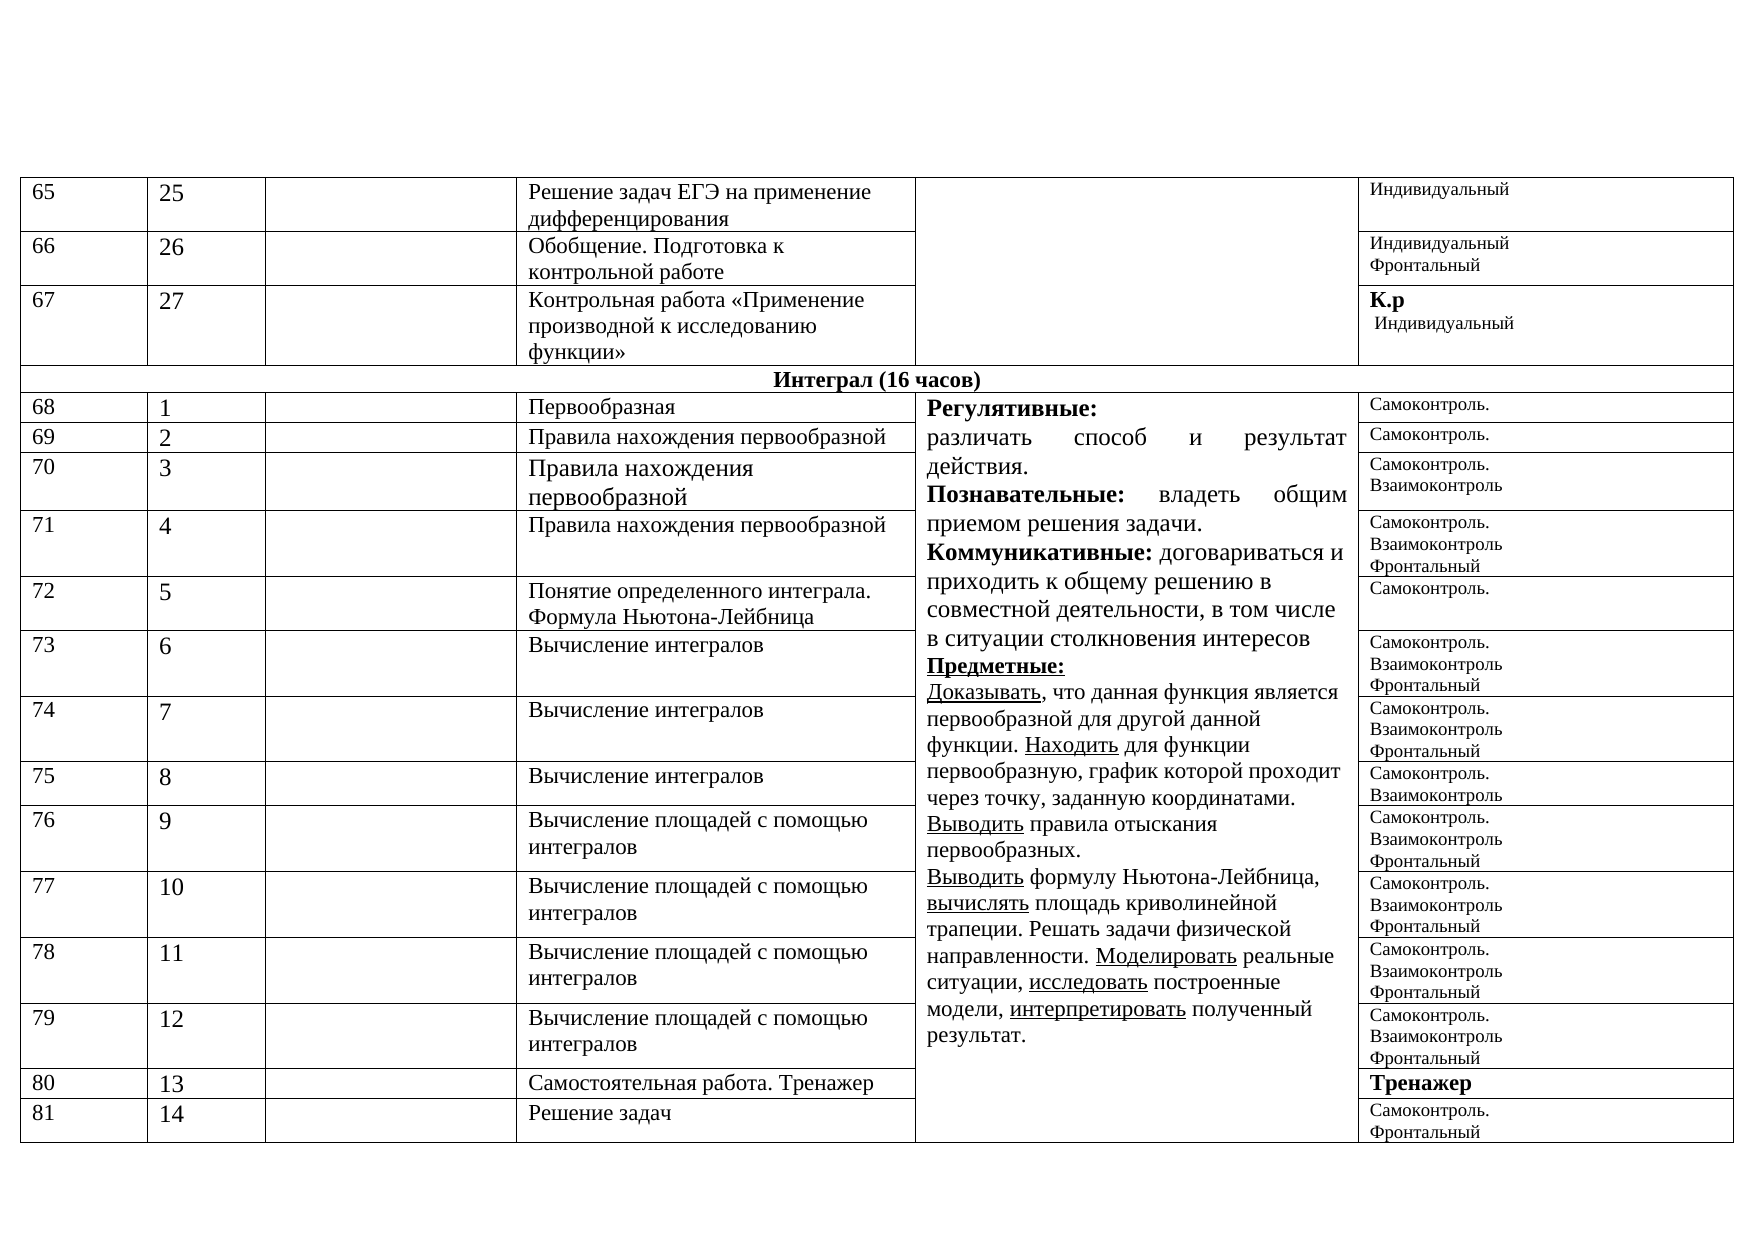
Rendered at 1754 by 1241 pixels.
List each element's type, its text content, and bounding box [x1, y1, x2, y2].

table_cell Контрольная работа «Применение производной к исследованию функции» [517, 286, 915, 365]
table_cell Индивидуальный [1359, 178, 1733, 231]
table_cell [266, 1099, 516, 1142]
table_cell 4 [148, 511, 265, 576]
table_cell Вычисление площадей с помощью интегралов [517, 872, 915, 937]
table_cell 26 [148, 232, 265, 285]
table_cell 81 [21, 1099, 147, 1142]
table_cell 70 [21, 453, 147, 510]
table_cell Вычисление интегралов [517, 697, 915, 761]
table_cell [266, 697, 516, 761]
table_cell Самоконтроль. Взаимоконтроль Фронтальный [1359, 872, 1733, 937]
table_cell Самоконтроль. Взаимоконтроль Фронтальный [1359, 938, 1733, 1003]
table_cell 68 [21, 393, 147, 422]
table_cell 8 [148, 762, 265, 805]
table_cell [266, 938, 516, 1003]
table_cell Вычисление площадей с помощью интегралов [517, 806, 915, 871]
table_cell Самоконтроль. [1359, 577, 1733, 630]
table_cell [266, 453, 516, 510]
table_cell Вычисление площадей с помощью интегралов [517, 938, 915, 1003]
table_cell [266, 178, 516, 231]
table_cell Регулятивные: различать способ и результат действия. Познавательные: владеть общим приемом решения задачи. Коммуникативные: договариваться и приходить к общему решению в совместной деятельности, в том числе в ситуации столкновения интересов Предметные: Доказывать, что данная функция является первообразной для другой данной функции. Находить для функции первообразную, график которой проходит через точку, заданную координатами. Выводить правила отыскания первообразных. Выводить формулу Ньютона-Лейбница, вычислять площадь криволинейной трапеции. Решать задачи физической направленности. Моделировать реальные ситуации, исследовать построенные модели, интерпретировать полученный результат. [916, 393, 1358, 1142]
table_cell 72 [21, 577, 147, 630]
table_cell [266, 232, 516, 285]
table_cell Индивидуальный Фронтальный [1359, 232, 1733, 285]
table_cell [266, 1004, 516, 1068]
table_cell 3 [148, 453, 265, 510]
table_cell 66 [21, 232, 147, 285]
table_cell 80 [21, 1069, 147, 1098]
table_cell 11 [148, 938, 265, 1003]
table_cell Обобщение. Подготовка к контрольной работе [517, 232, 915, 285]
table_cell Самоконтроль. Взаимоконтроль Фронтальный [1359, 631, 1733, 696]
table_cell 65 [21, 178, 147, 231]
table_cell 13 [148, 1069, 265, 1098]
table_cell Самоконтроль. Взаимоконтроль Фронтальный [1359, 697, 1733, 761]
table_cell [266, 631, 516, 696]
table_cell 71 [21, 511, 147, 576]
table_cell 9 [148, 806, 265, 871]
table_cell 76 [21, 806, 147, 871]
table_cell Вычисление интегралов [517, 762, 915, 805]
table_cell Самоконтроль. Взаимоконтроль [1359, 762, 1733, 805]
table_cell Самоконтроль. [1359, 423, 1733, 452]
table_cell Правила нахождения первообразной [517, 453, 915, 510]
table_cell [517, 178, 915, 231]
table_cell 77 [21, 872, 147, 937]
table_cell Правила нахождения первообразной [517, 423, 915, 452]
table_cell Понятие определенного интеграла. Формула Ньютона-Лейбница [517, 577, 915, 630]
table_cell 1 [148, 393, 265, 422]
table_cell Тренажер [1359, 1069, 1733, 1098]
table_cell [1359, 1099, 1733, 1142]
table_cell 78 [21, 938, 147, 1003]
table_cell Самоконтроль. [1359, 393, 1733, 422]
table_cell [266, 1069, 516, 1098]
table_cell 74 [21, 697, 147, 761]
table_cell [266, 762, 516, 805]
table_cell Самоконтроль. Взаимоконтроль Фронтальный [1359, 1004, 1733, 1068]
table_cell [266, 393, 516, 422]
table_cell К.р Индивидуальный [1359, 286, 1733, 365]
table_cell Вычисление площадей с помощью интегралов [517, 1004, 915, 1068]
table_cell 14 [148, 1099, 265, 1142]
table_cell Самостоятельная работа. Тренажер [517, 1069, 915, 1098]
table_cell [266, 806, 516, 871]
table_cell Вычисление интегралов [517, 631, 915, 696]
table_cell Первообразная [517, 393, 915, 422]
table_cell [266, 286, 516, 365]
table_cell [266, 511, 516, 576]
table_cell 12 [148, 1004, 265, 1068]
table_cell 79 [21, 1004, 147, 1068]
table_cell Интеграл (16 часов) [21, 366, 1733, 392]
table_cell 7 [148, 697, 265, 761]
table_cell Правила нахождения первообразной [517, 511, 915, 576]
table_cell 6 [148, 631, 265, 696]
table_cell 27 [148, 286, 265, 365]
table_cell 73 [21, 631, 147, 696]
table_cell Самоконтроль. Взаимоконтроль Фронтальный [1359, 511, 1733, 576]
table_cell 25 [148, 178, 265, 231]
table_cell Решение задач [517, 1099, 915, 1142]
table_cell 10 [148, 872, 265, 937]
table_cell 75 [21, 762, 147, 805]
table_cell Самоконтроль. Взаимоконтроль [1359, 453, 1733, 510]
table_cell 2 [148, 423, 265, 452]
table_cell Самоконтроль. Взаимоконтроль Фронтальный [1359, 806, 1733, 871]
table_cell [266, 423, 516, 452]
table_cell [266, 577, 516, 630]
table_cell 67 [21, 286, 147, 365]
table_cell 5 [148, 577, 265, 630]
table_cell [266, 872, 516, 937]
table_cell 69 [21, 423, 147, 452]
